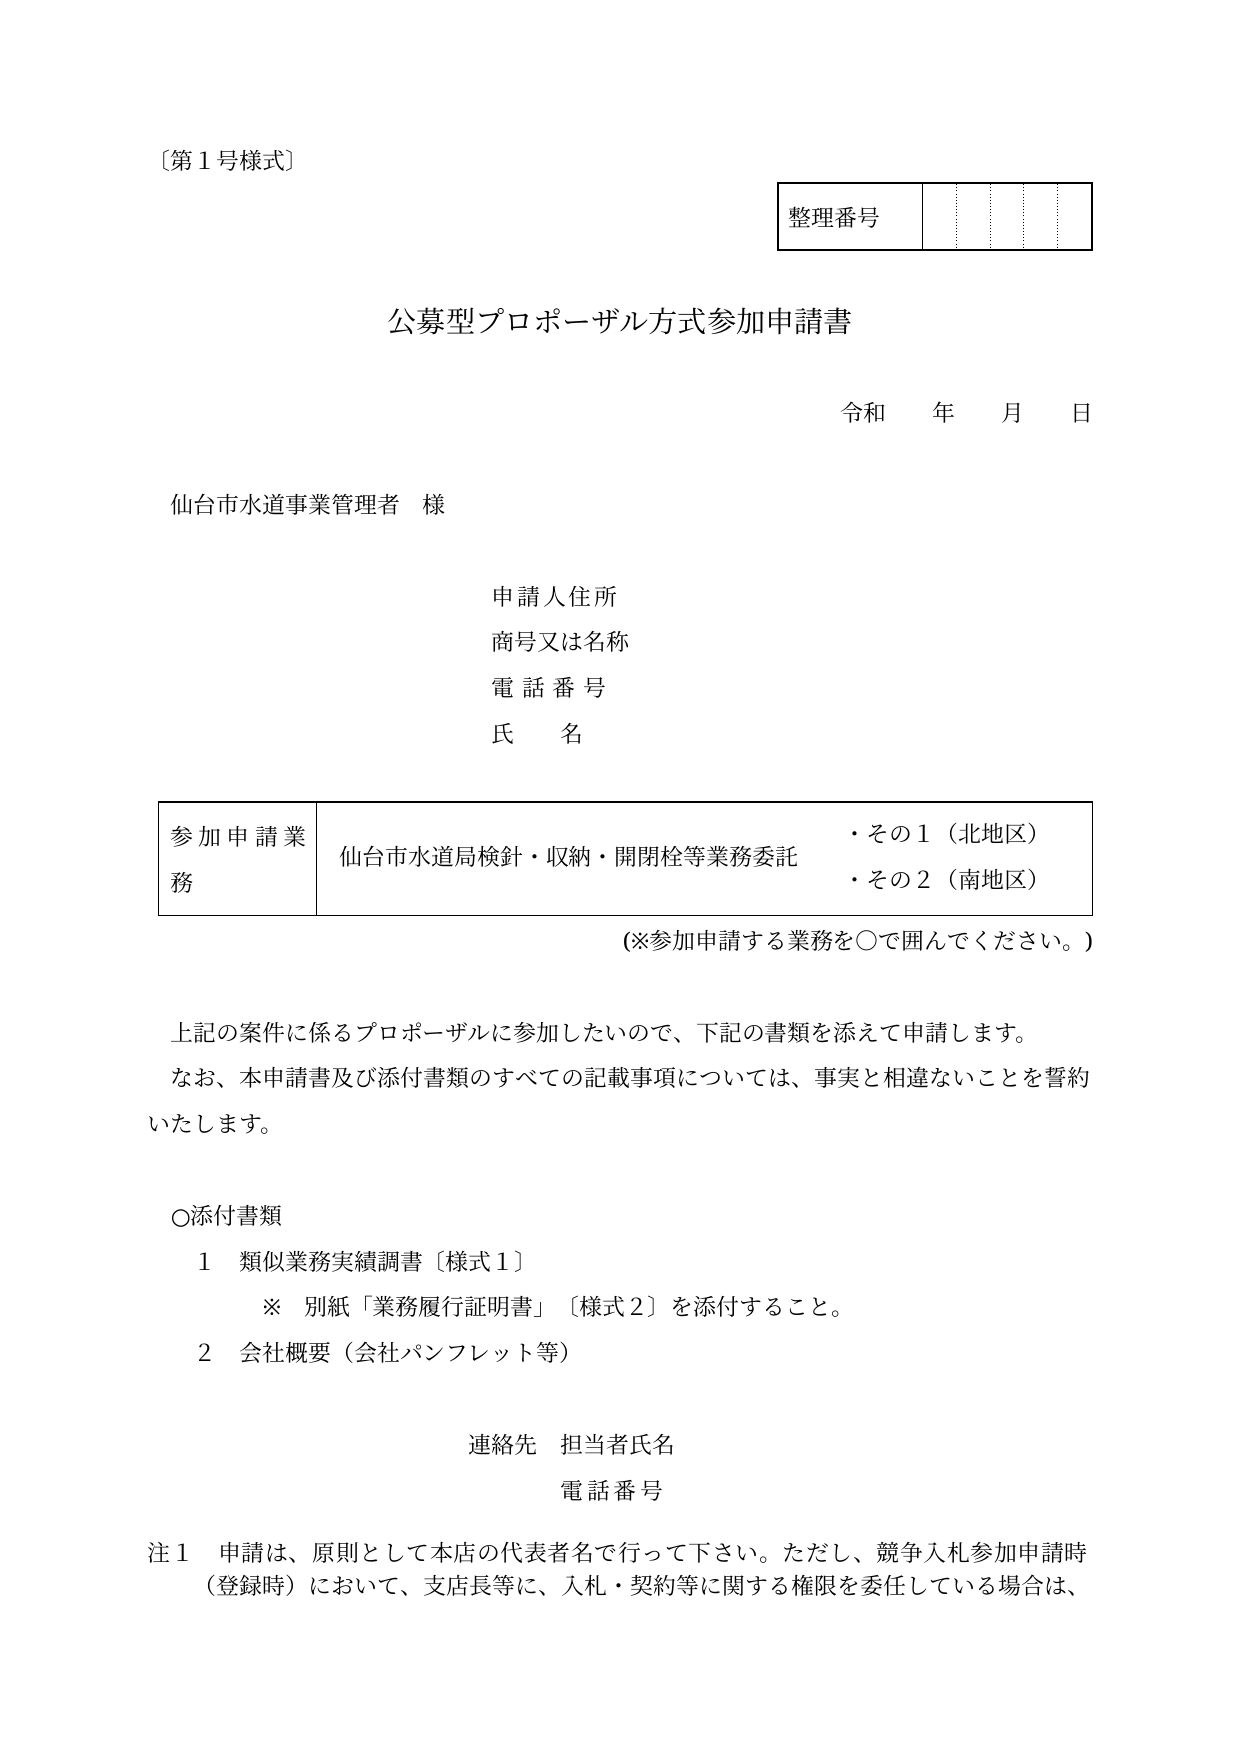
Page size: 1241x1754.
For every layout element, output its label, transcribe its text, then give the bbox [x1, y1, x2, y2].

table_header 参加申請業務 [159, 803, 316, 915]
text 商号又は名称 [491, 618, 1092, 664]
text １ 類似業務実績調書〔様式１〕 [193, 1237, 1092, 1283]
table_header [957, 184, 990, 249]
table_header 整理番号 [779, 184, 922, 249]
text 公募型プロポーザル方式参加申請書 [148, 297, 1092, 343]
text 氏名 [491, 710, 1092, 756]
table_header [1024, 184, 1058, 249]
text ２ 会社概要（会社パンフレット等） [193, 1329, 1092, 1375]
text 電話番号 [560, 1466, 1092, 1512]
text ○添付書類 [171, 1191, 1092, 1237]
text 上記の案件に係るプロポーザルに参加したいので、下記の書類を添えて申請します。 [148, 1008, 1092, 1054]
text 電話番号 [491, 664, 1092, 710]
table_header ・その１（北地区） 仙台市水道局検針・収納・開閉栓等業務委託 ・その２（南地区） [317, 803, 1092, 915]
text 申請人住所 [491, 572, 1092, 618]
text 〔第１号様式〕 [148, 136, 1092, 182]
text 仙台市水道事業管理者 様 [171, 481, 1092, 526]
table_header [923, 184, 957, 249]
text 令和 年 月 日 [148, 389, 1092, 435]
text (※参加申請する業務を○で囲んでください。) [148, 916, 1092, 962]
table_header [990, 184, 1024, 249]
text ※ 別紙「業務履行証明書」〔様式２〕を添付すること。 [262, 1283, 1092, 1329]
text なお、本申請書及び添付書類のすべての記載事項については、事実と相違ないことを誓約いたします。 [148, 1054, 1092, 1146]
text 連絡先 担当者氏名 [468, 1421, 1092, 1466]
table_header [1058, 184, 1091, 249]
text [148, 1535, 1092, 1601]
